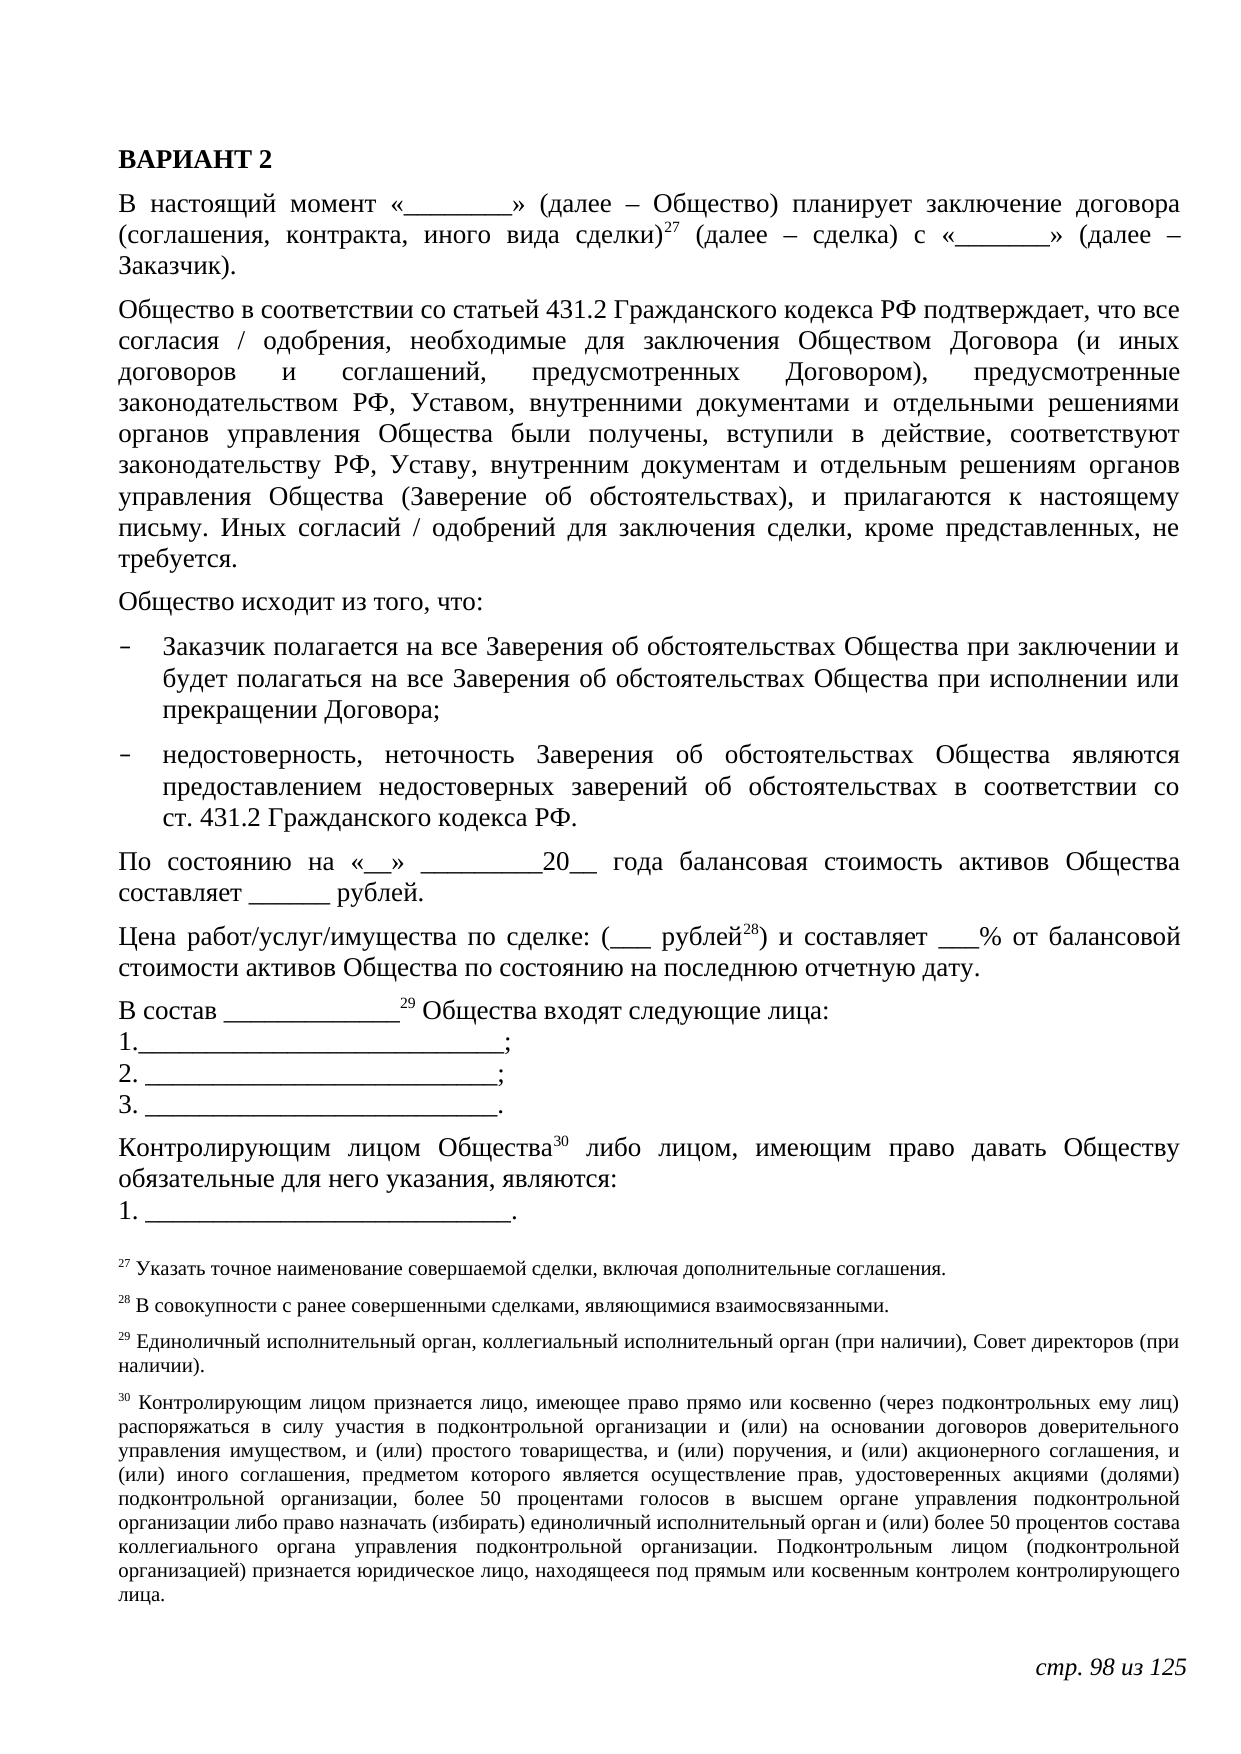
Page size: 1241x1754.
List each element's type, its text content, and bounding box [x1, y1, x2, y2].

text 1. ___________________________. [118, 1194, 1181, 1225]
list недостоверность, неточность Заверения об обстоятельствах Общества являются предоставлением недостоверных заверений об обстоятельствах в соответствии со ст. 431.2 Гражданского кодекса РФ. [118, 737, 1181, 832]
text 1.___________________________; [118, 1026, 1181, 1057]
list Заказчик полагается на все Заверения об обстоятельствах Общества при заключении и будет полагаться на все Заверения об обстоятельствах Общества при исполнении или прекращении Договора; [118, 629, 1181, 724]
text Цена работ/услуг/имущества по сделке: (___ рублей) и составляет ___% от балансовой стоимости активов Общества по состоянию на последнюю отчетную дату. [118, 919, 1181, 982]
text 2. __________________________; [118, 1057, 1181, 1088]
text По состоянию на «__» _________20__ года балансовая стоимость активов Общества составляет ______ рублей. [118, 845, 1181, 907]
text Контролирующим лицом Общества либо лицом, имеющим право давать Обществу обязательные для него указания, являются: [118, 1131, 1181, 1194]
text В состав _____________ Общества входят следующие лица: [118, 994, 1181, 1026]
text ВАРИАНТ 2 [118, 143, 1181, 174]
text Общество в соответствии со статьей 431.2 Гражданского кодекса РФ подтверждает, что все согласия / одобрения, необходимые для заключения Обществом Договора (и иных договоров и соглашений, предусмотренных Договором), предусмотренные законодательством РФ, Уставом, внутренними документами и отдельными решениями органов управления Общества были получены, вступили в действие, соответствуют законодательству РФ, Уставу, внутренним документам и отдельным решениям органов управления Общества (Заверение об обстоятельствах), и прилагаются к настоящему письму. Иных согласий / одобрений для заключения сделки, кроме представленных, не требуется. [118, 293, 1181, 573]
text 3. __________________________. [118, 1088, 1181, 1119]
text В настоящий момент «________» (далее – Общество) планирует заключение договора (соглашения, контракта, иного вида сделки) (далее – сделка) с «_______» (далее – Заказчик). [118, 187, 1181, 280]
text Общество исходит из того, что: [118, 586, 1181, 617]
